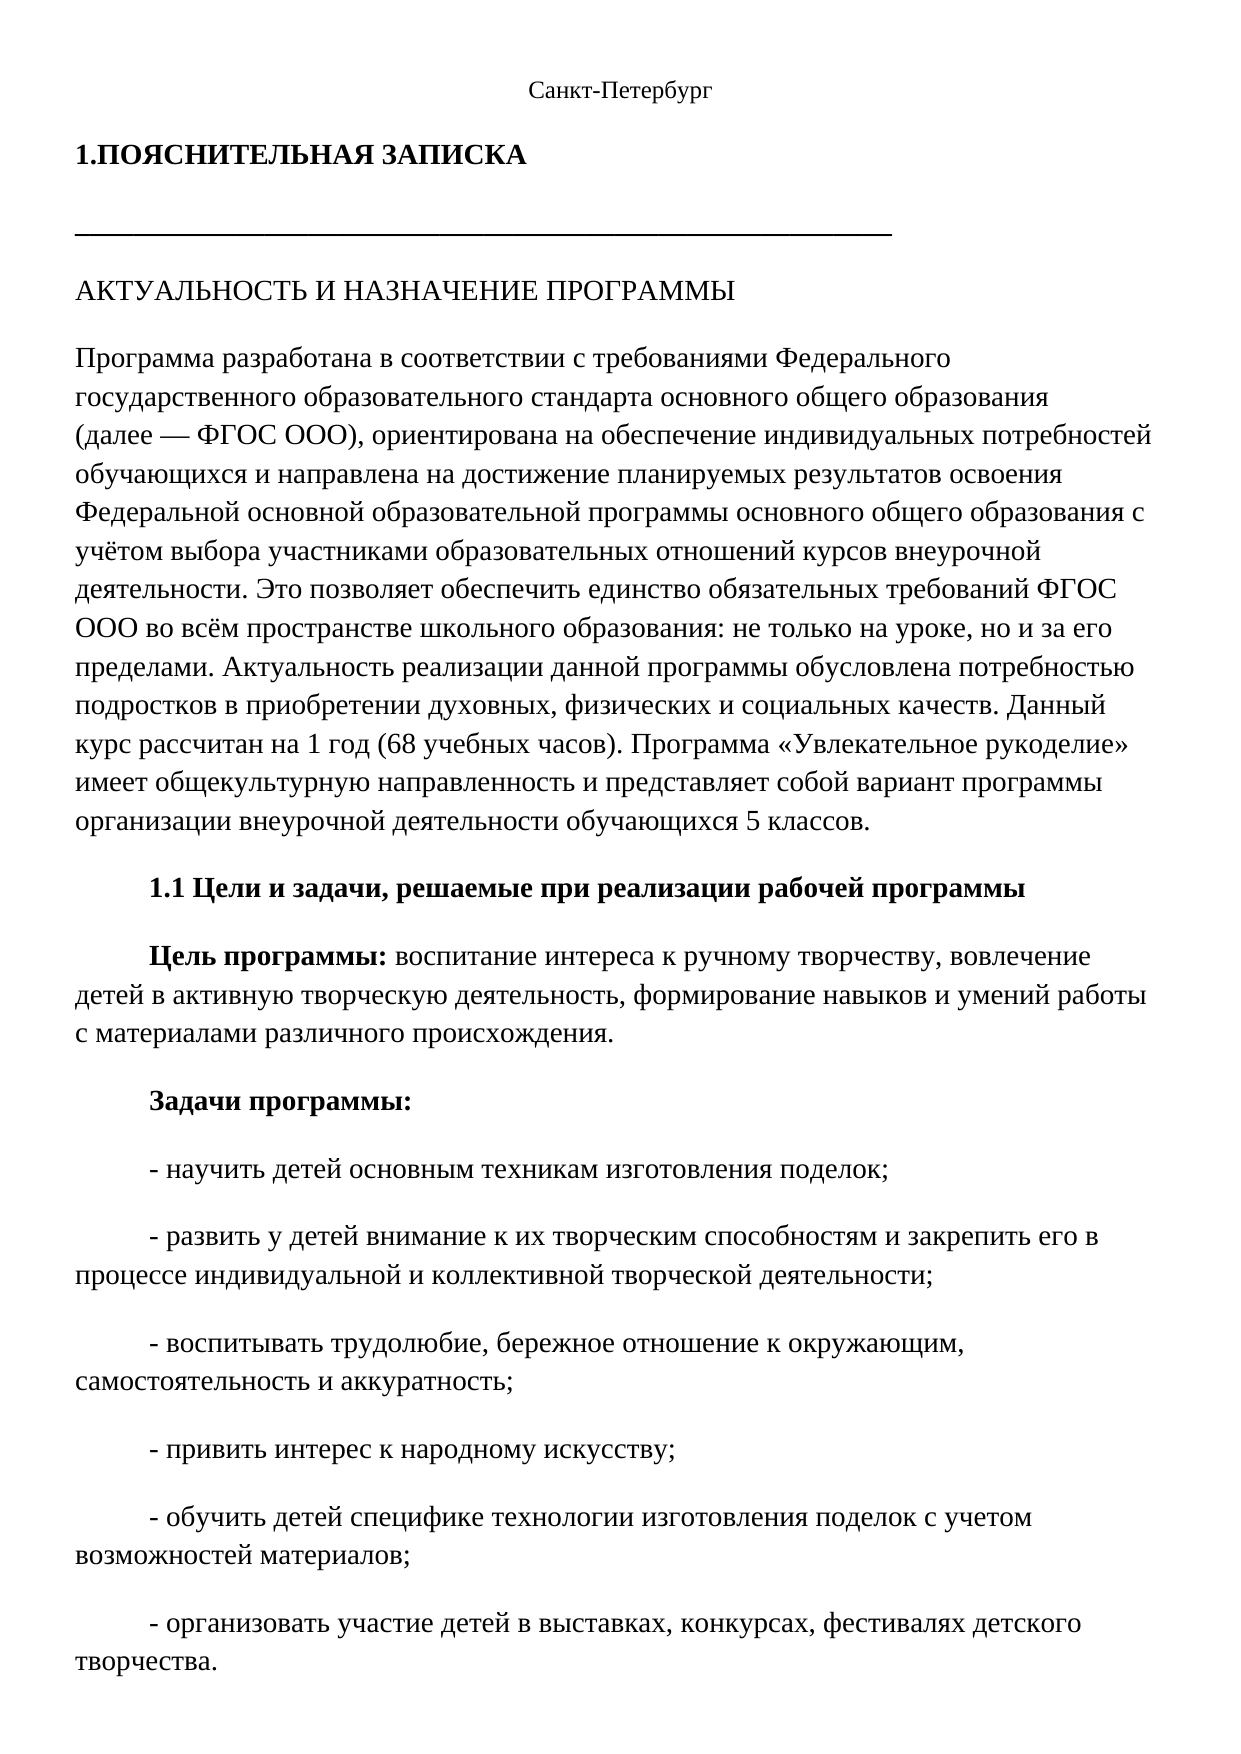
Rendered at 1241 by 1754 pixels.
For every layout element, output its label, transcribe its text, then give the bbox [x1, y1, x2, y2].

text - развить у детей внимание к их творческим способностям и закрепить его в процессе индивидуальной и коллективной творческой деятельности; [75, 1218, 1165, 1291]
text Цель программы: воспитание интереса к ручному творчеству, вовлечение детей в активную творческую деятельность, формирование навыков и умений работы с материалами различного происхождения. [75, 938, 1165, 1049]
text ________________________________________________________ [75, 205, 1165, 238]
text - организовать участие детей в выставках, конкурсах, фестивалях детского творчества. [75, 1605, 1165, 1677]
text - обучить детей специфике технологии изготовления поделок с учетом возможностей материалов; [75, 1499, 1165, 1571]
text Программа разработана в соответствии с требованиями Федерального государственного образовательного стандарта основного общего образования (далее — ФГОС ООО), ориентирована на обеспечение индивидуальных потребностей обучающихся и направлена на достижение планируемых результатов освоения Федеральной основной образовательной программы основного общего образования с учётом выбора участниками образовательных отношений курсов внеурочной деятельности. Это позволяет обеспечить единство обязательных требований ФГОС ООО во всём пространстве школьного образования: не только на уроке, но и за его пределами. Актуальность реализации данной программы обусловлена потребностью подростков в приобретении духовных, физических и социальных качеств. Данный курс рассчитан на 1 год (68 учебных часов). Программа «Увлекательное рукоделие» имеет общекультурную направленность и представляет собой вариант программы организации внеурочной деятельности обучающихся 5 классов. [75, 340, 1165, 836]
text - воспитывать трудолюбие, бережное отношение к окружающим, самостоятельность и аккуратность; [75, 1325, 1165, 1397]
text Задачи программы: [75, 1083, 1165, 1117]
text 1.1 Цели и задачи, решаемые при реализации рабочей программы [75, 871, 1165, 904]
text 1.ПОЯСНИТЕЛЬНАЯ ЗАПИСКА [75, 137, 1165, 171]
text АКТУАЛЬНОСТЬ И НАЗНАЧЕНИЕ ПРОГРАММЫ [75, 273, 1165, 306]
text Санкт-Петербург [75, 75, 1165, 104]
text - привить интерес к народному искусству; [75, 1431, 1165, 1464]
text - научить детей основным техникам изготовления поделок; [75, 1151, 1165, 1184]
